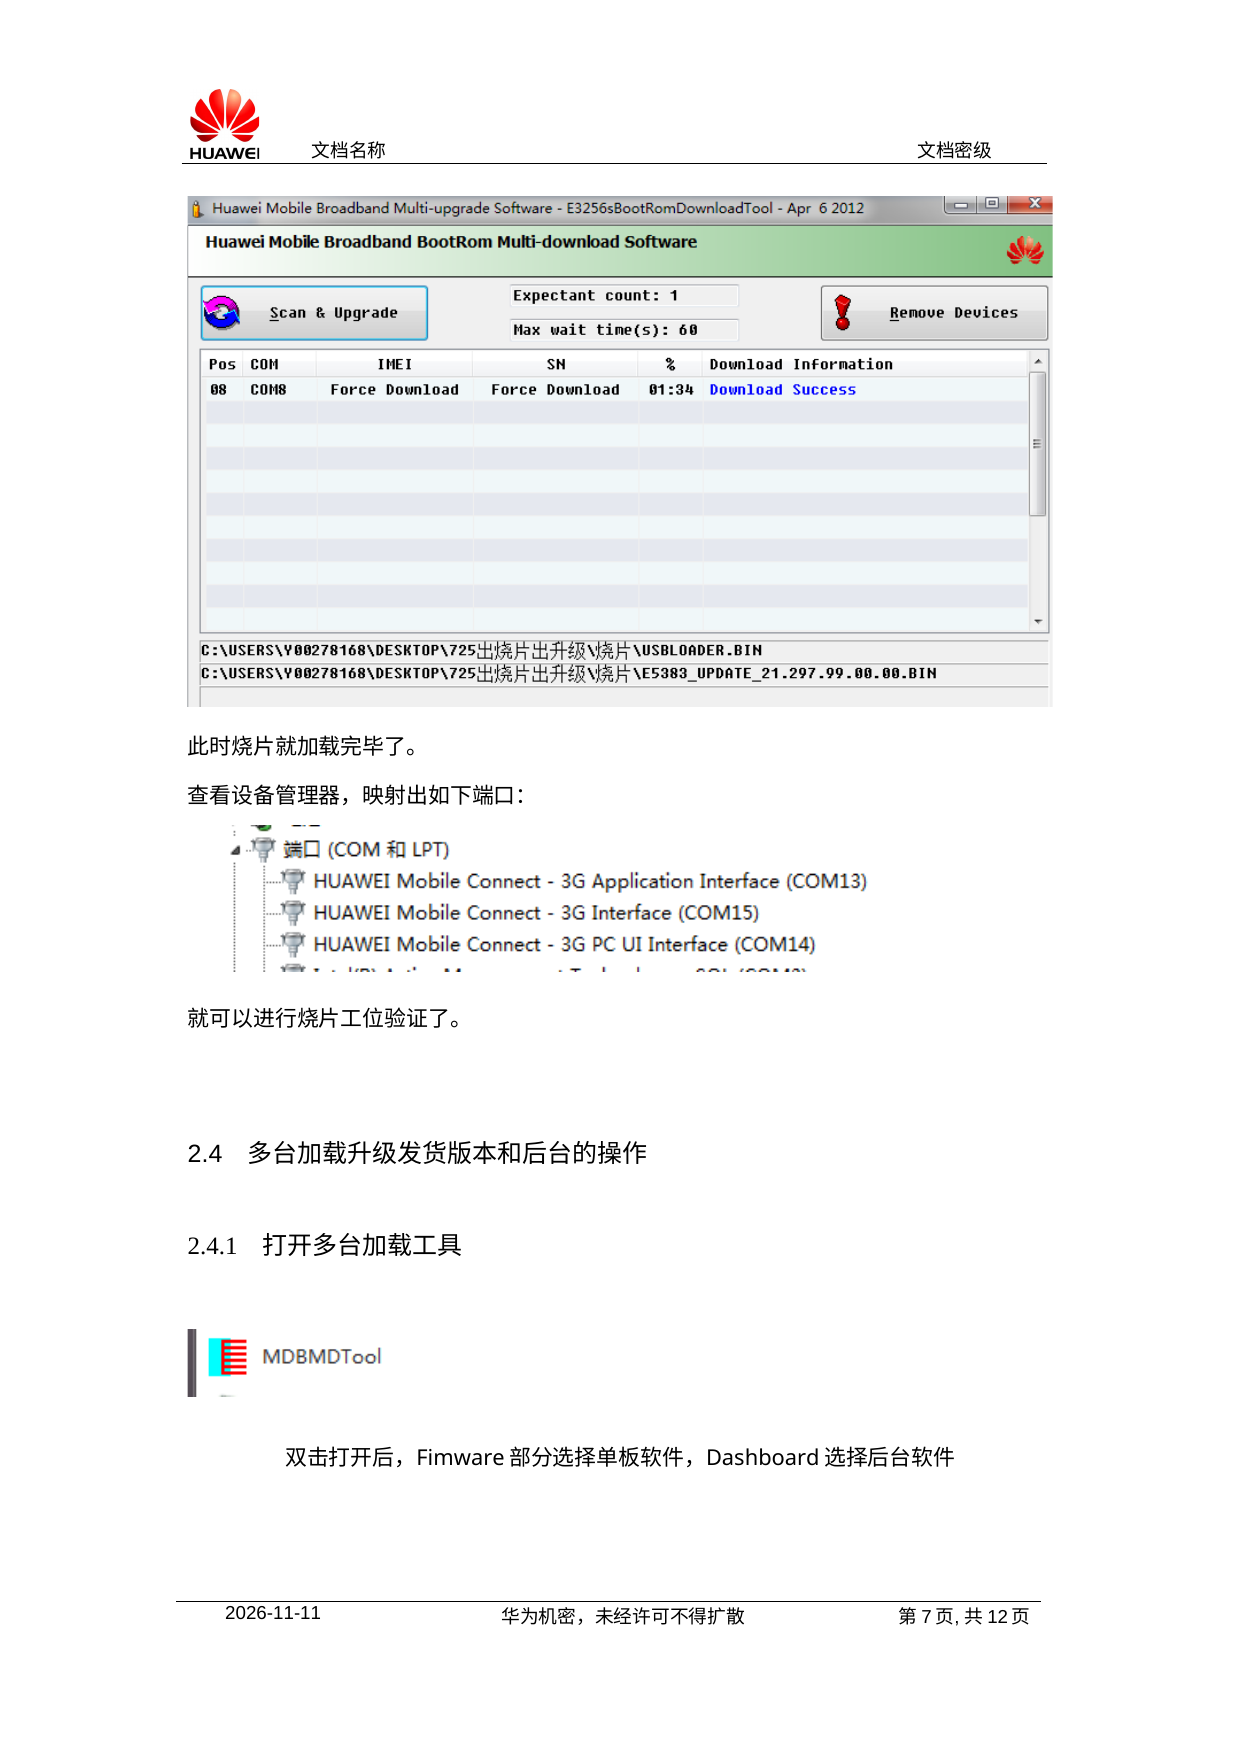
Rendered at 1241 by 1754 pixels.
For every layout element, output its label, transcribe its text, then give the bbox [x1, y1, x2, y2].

text 双击打开后，Fimware部分选择单板软件，Dashboard选择后台软件 [187, 1440, 1053, 1472]
subtitle 多台加载升级发货版本和后台的操作 [187, 1119, 1053, 1184]
picture [187, 825, 999, 972]
text 此时烧片就加载完毕了。 [187, 729, 1053, 761]
picture [187, 196, 1053, 707]
picture [190, 89, 260, 159]
text 查看设备管理器，映射出如下端口： [187, 777, 1053, 810]
subtitle 打开多台加载工具 [187, 1211, 1053, 1276]
text 就可以进行烧片工位验证了。 [187, 1001, 1053, 1033]
picture [187, 1329, 428, 1397]
